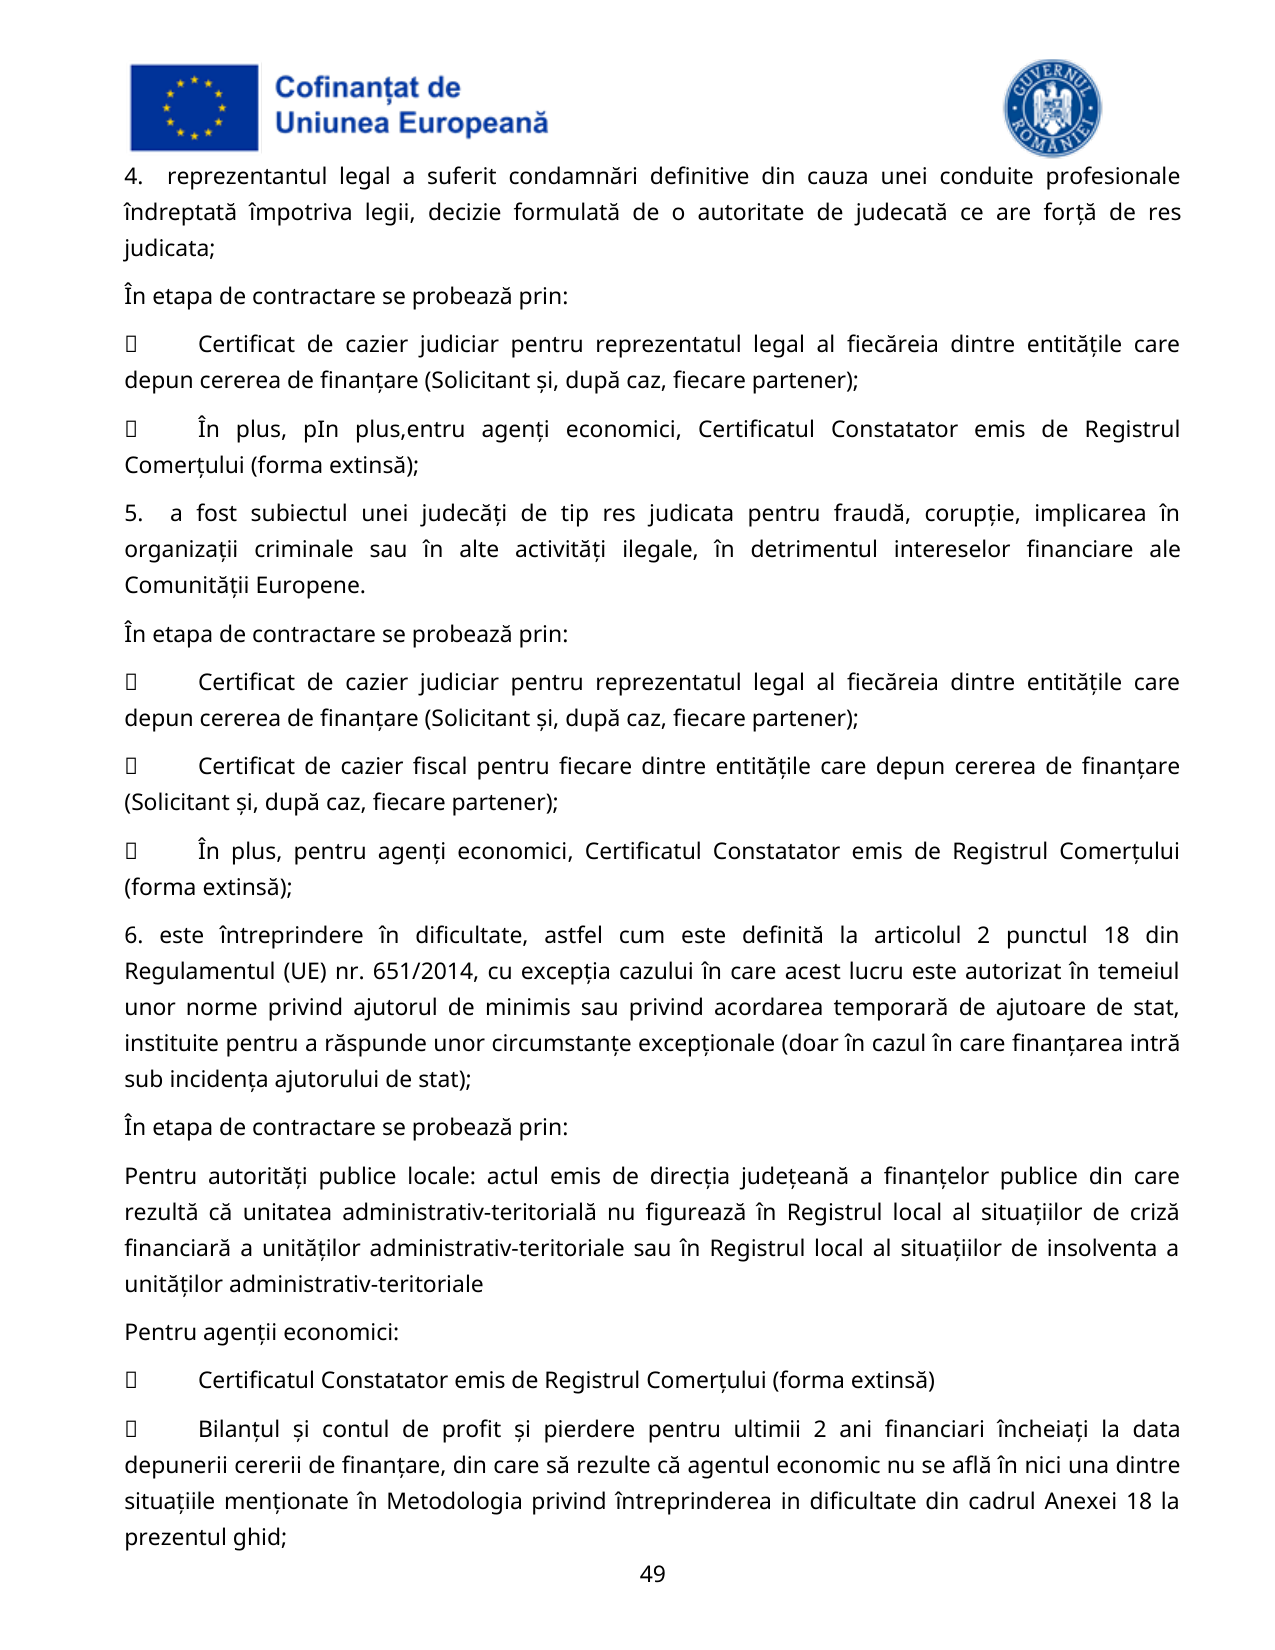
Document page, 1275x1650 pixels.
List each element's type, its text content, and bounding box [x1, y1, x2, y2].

text  Certificat de cazier judiciar pentru reprezentatul legal al fiecăreia dintre entitățile care depun cererea de finanţare (Solicitant şi, după caz, fiecare partener); [124, 328, 1181, 396]
text  Certificat de cazier fiscal pentru fiecare dintre entitățile care depun cererea de finanțare (Solicitant şi, după caz, fiecare partener); [124, 750, 1181, 817]
text 6. este întreprindere în dificultate, astfel cum este definită la articolul 2 punctul 18 din Regulamentul (UE) nr. 651/2014, cu excepția cazului în care acest lucru este autorizat în temeiul unor norme privind ajutorul de minimis sau privind acordarea temporară de ajutoare de stat, instituite pentru a răspunde unor circumstanțe excepționale (doar în cazul în care finanțarea intră sub incidența ajutorului de stat); [124, 919, 1181, 1094]
text În etapa de contractare se probează prin: [124, 1111, 1181, 1142]
text 4. reprezentantul legal a suferit condamnări definitive din cauza unei conduite profesionale îndreptată împotriva legii, decizie formulată de o autoritate de judecată ce are forţă de res judicata; [124, 160, 1181, 263]
text  Certificatul Constatator emis de Registrul Comerțului (forma extinsă) [124, 1364, 1181, 1396]
text În etapa de contractare se probează prin: [124, 280, 1181, 311]
text În etapa de contractare se probează prin: [124, 617, 1181, 649]
picture [124, 59, 1104, 160]
text  Certificat de cazier judiciar pentru reprezentatul legal al fiecăreia dintre entitățile care depun cererea de finanţare (Solicitant şi, după caz, fiecare partener); [124, 666, 1181, 733]
text  În plus, pIn plus,entru agenți economici, Certificatul Constatator emis de Registrul Comerţului (forma extinsă); [124, 413, 1181, 480]
text Pentru agenții economici: [124, 1316, 1181, 1347]
text 5. a fost subiectul unei judecăţi de tip res judicata pentru fraudă, corupţie, implicarea în organizații criminale sau în alte activităţi ilegale, în detrimentul intereselor financiare ale Comunităţii Europene. [124, 497, 1181, 600]
text  În plus, pentru agenți economici, Certificatul Constatator emis de Registrul Comerțului (forma extinsă); [124, 835, 1181, 902]
text Pentru autorități publice locale: actul emis de direcția județeană a finanțelor publice din care rezultă că unitatea administrativ-teritorială nu figurează în Registrul local al situațiilor de criză financiară a unităților administrativ-teritoriale sau în Registrul local al situațiilor de insolventa a unităților administrativ-teritoriale [124, 1160, 1181, 1299]
text  Bilanțul şi contul de profit şi pierdere pentru ultimii 2 ani financiari încheiați la data depunerii cererii de finanțare, din care să rezulte că agentul economic nu se află în nici una dintre situațiile menționate în Metodologia privind întreprinderea in dificultate din cadrul Anexei 18 la prezentul ghid; [124, 1413, 1181, 1552]
